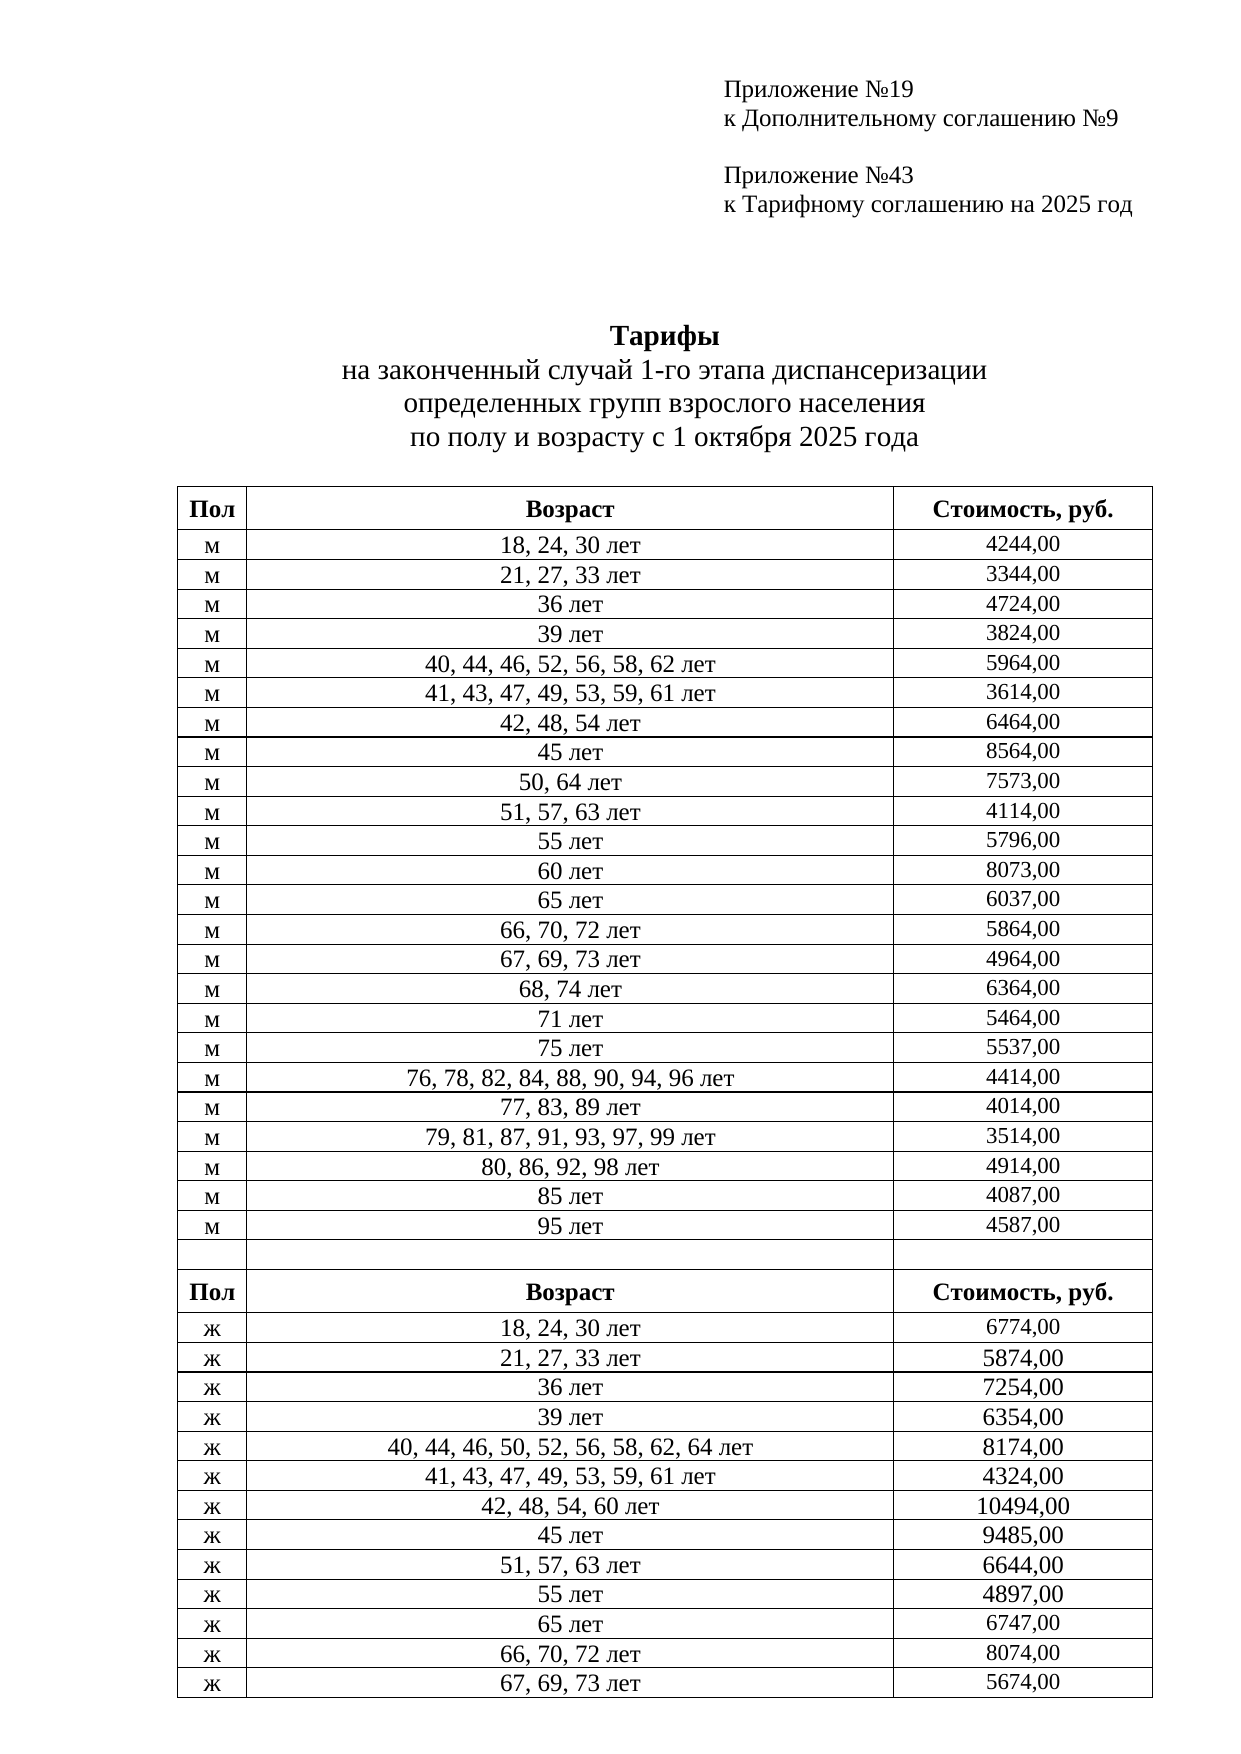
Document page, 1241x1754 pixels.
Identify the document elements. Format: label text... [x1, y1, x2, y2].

table_cell м [178, 1093, 246, 1121]
table_cell 79, 81, 87, 91, 93, 97, 99 лет [247, 1122, 893, 1151]
table_header Стоимость, руб. [894, 487, 1152, 529]
text по полу и возрасту с 1 октября 2025 года [177, 419, 1152, 452]
table_cell м [178, 738, 246, 766]
table_cell м [178, 1004, 246, 1032]
table_cell 68, 74 лет [247, 974, 893, 1003]
table_cell 21, 27, 33 лет [247, 560, 893, 588]
table_cell Возраст [247, 1270, 893, 1312]
table_cell 85 лет [247, 1181, 893, 1210]
table_cell Стоимость, руб. [894, 1270, 1152, 1312]
table_cell Пол [178, 1270, 246, 1312]
table_cell м [178, 619, 246, 648]
table_cell 55 лет [247, 826, 893, 855]
table_cell 39 лет [247, 619, 893, 648]
table_cell 41, 43, 47, 49, 53, 59, 61 лет [247, 1461, 893, 1490]
table_cell 3514,00 [894, 1122, 1152, 1151]
table_cell 5537,00 [894, 1033, 1152, 1062]
table_cell м [178, 1152, 246, 1180]
table_cell ж [178, 1313, 246, 1342]
table_cell ж [178, 1609, 246, 1638]
table_cell 40, 44, 46, 52, 56, 58, 62 лет [247, 649, 893, 677]
table_cell 66, 70, 72 лет [247, 915, 893, 943]
text Приложение №43 [664, 160, 1152, 189]
table_cell ж [178, 1668, 246, 1697]
table_cell 4114,00 [894, 797, 1152, 825]
table_cell 6354,00 [894, 1402, 1152, 1431]
table_cell 4587,00 [894, 1211, 1152, 1239]
table_cell 8073,00 [894, 856, 1152, 884]
table_cell м [178, 945, 246, 973]
table_cell 6747,00 [894, 1609, 1152, 1638]
text к Тарифному соглашению на 2025 год [650, 189, 1152, 218]
table_cell ж [178, 1402, 246, 1431]
table_cell м [178, 915, 246, 943]
table_cell 51, 57, 63 лет [247, 1550, 893, 1578]
table_cell м [178, 767, 246, 796]
table_cell 7254,00 [894, 1373, 1152, 1401]
table_cell 67, 69, 73 лет [247, 1668, 893, 1697]
table_cell м [178, 590, 246, 618]
table_cell ж [178, 1461, 246, 1490]
table_cell [247, 1240, 893, 1269]
table_cell 71 лет [247, 1004, 893, 1032]
table_cell 4414,00 [894, 1063, 1152, 1091]
table_cell м [178, 530, 246, 559]
table_cell м [178, 560, 246, 588]
table_cell 65 лет [247, 885, 893, 914]
table_cell 3824,00 [894, 619, 1152, 648]
table_cell 3344,00 [894, 560, 1152, 588]
table_cell 95 лет [247, 1211, 893, 1239]
table_cell 39 лет [247, 1402, 893, 1431]
table_cell 4964,00 [894, 945, 1152, 973]
table_cell 4087,00 [894, 1181, 1152, 1210]
table_cell м [178, 708, 246, 736]
table_cell ж [178, 1432, 246, 1460]
table_cell 41, 43, 47, 49, 53, 59, 61 лет [247, 678, 893, 707]
table_cell 77, 83, 89 лет [247, 1093, 893, 1121]
table_cell 76, 78, 82, 84, 88, 90, 94, 96 лет [247, 1063, 893, 1091]
table_cell 4914,00 [894, 1152, 1152, 1180]
table_cell 45 лет [247, 738, 893, 766]
table_cell 60 лет [247, 856, 893, 884]
table_cell 6644,00 [894, 1550, 1152, 1578]
table_cell 10494,00 [894, 1491, 1152, 1519]
table_cell м [178, 649, 246, 677]
table_cell 6464,00 [894, 708, 1152, 736]
table_cell ж [178, 1491, 246, 1519]
table_cell 80, 86, 92, 98 лет [247, 1152, 893, 1180]
table_cell 5464,00 [894, 1004, 1152, 1032]
table_cell 7573,00 [894, 767, 1152, 796]
table_cell м [178, 826, 246, 855]
table_cell 6774,00 [894, 1313, 1152, 1342]
table_cell ж [178, 1550, 246, 1578]
table_cell 36 лет [247, 1373, 893, 1401]
table_cell 5874,00 [894, 1343, 1152, 1371]
table_cell 51, 57, 63 лет [247, 797, 893, 825]
table_header Возраст [247, 487, 893, 529]
table_cell 55 лет [247, 1580, 893, 1608]
table_cell 4014,00 [894, 1093, 1152, 1121]
table_cell 5864,00 [894, 915, 1152, 943]
table_cell м [178, 856, 246, 884]
text на законченный случай 1-го этапа диспансеризации [177, 352, 1152, 385]
table_cell 4897,00 [894, 1580, 1152, 1608]
table_cell м [178, 974, 246, 1003]
table_cell м [178, 1122, 246, 1151]
table_cell м [178, 885, 246, 914]
table_cell м [178, 1063, 246, 1091]
table_cell 4324,00 [894, 1461, 1152, 1490]
table_cell 67, 69, 73 лет [247, 945, 893, 973]
table_cell м [178, 1033, 246, 1062]
table_cell 40, 44, 46, 50, 52, 56, 58, 62, 64 лет [247, 1432, 893, 1460]
table_cell 9485,00 [894, 1520, 1152, 1549]
table_header Пол [178, 487, 246, 529]
table_cell 6364,00 [894, 974, 1152, 1003]
table_cell 45 лет [247, 1520, 893, 1549]
text Тарифы [177, 318, 1152, 352]
table_cell ж [178, 1373, 246, 1401]
table_cell 3614,00 [894, 678, 1152, 707]
table_cell 4724,00 [894, 590, 1152, 618]
table_cell ж [178, 1343, 246, 1371]
table_cell м [178, 1211, 246, 1239]
table_cell 18, 24, 30 лет [247, 530, 893, 559]
table_cell 42, 48, 54 лет [247, 708, 893, 736]
table_cell 8174,00 [894, 1432, 1152, 1460]
text Приложение №19 [664, 74, 1152, 103]
table_cell 5964,00 [894, 649, 1152, 677]
table_cell 8564,00 [894, 738, 1152, 766]
table_cell 4244,00 [894, 530, 1152, 559]
table_cell ж [178, 1520, 246, 1549]
table_cell 5796,00 [894, 826, 1152, 855]
table_cell 65 лет [247, 1609, 893, 1638]
table_cell 66, 70, 72 лет [247, 1639, 893, 1667]
text определенных групп взрослого населения [177, 385, 1152, 419]
table_cell ж [178, 1639, 246, 1667]
table_cell 21, 27, 33 лет [247, 1343, 893, 1371]
table_cell [178, 1240, 246, 1269]
table_cell ж [178, 1580, 246, 1608]
table_cell 36 лет [247, 590, 893, 618]
table_cell 8074,00 [894, 1639, 1152, 1667]
table_cell 75 лет [247, 1033, 893, 1062]
table_cell м [178, 678, 246, 707]
text к Дополнительному соглашению №9 [664, 103, 1152, 131]
table_cell м [178, 1181, 246, 1210]
table_cell 50, 64 лет [247, 767, 893, 796]
table_cell м [178, 797, 246, 825]
table_cell 6037,00 [894, 885, 1152, 914]
table_cell 42, 48, 54, 60 лет [247, 1491, 893, 1519]
table_cell 18, 24, 30 лет [247, 1313, 893, 1342]
table_cell [894, 1240, 1152, 1269]
table_cell 5674,00 [894, 1668, 1152, 1697]
